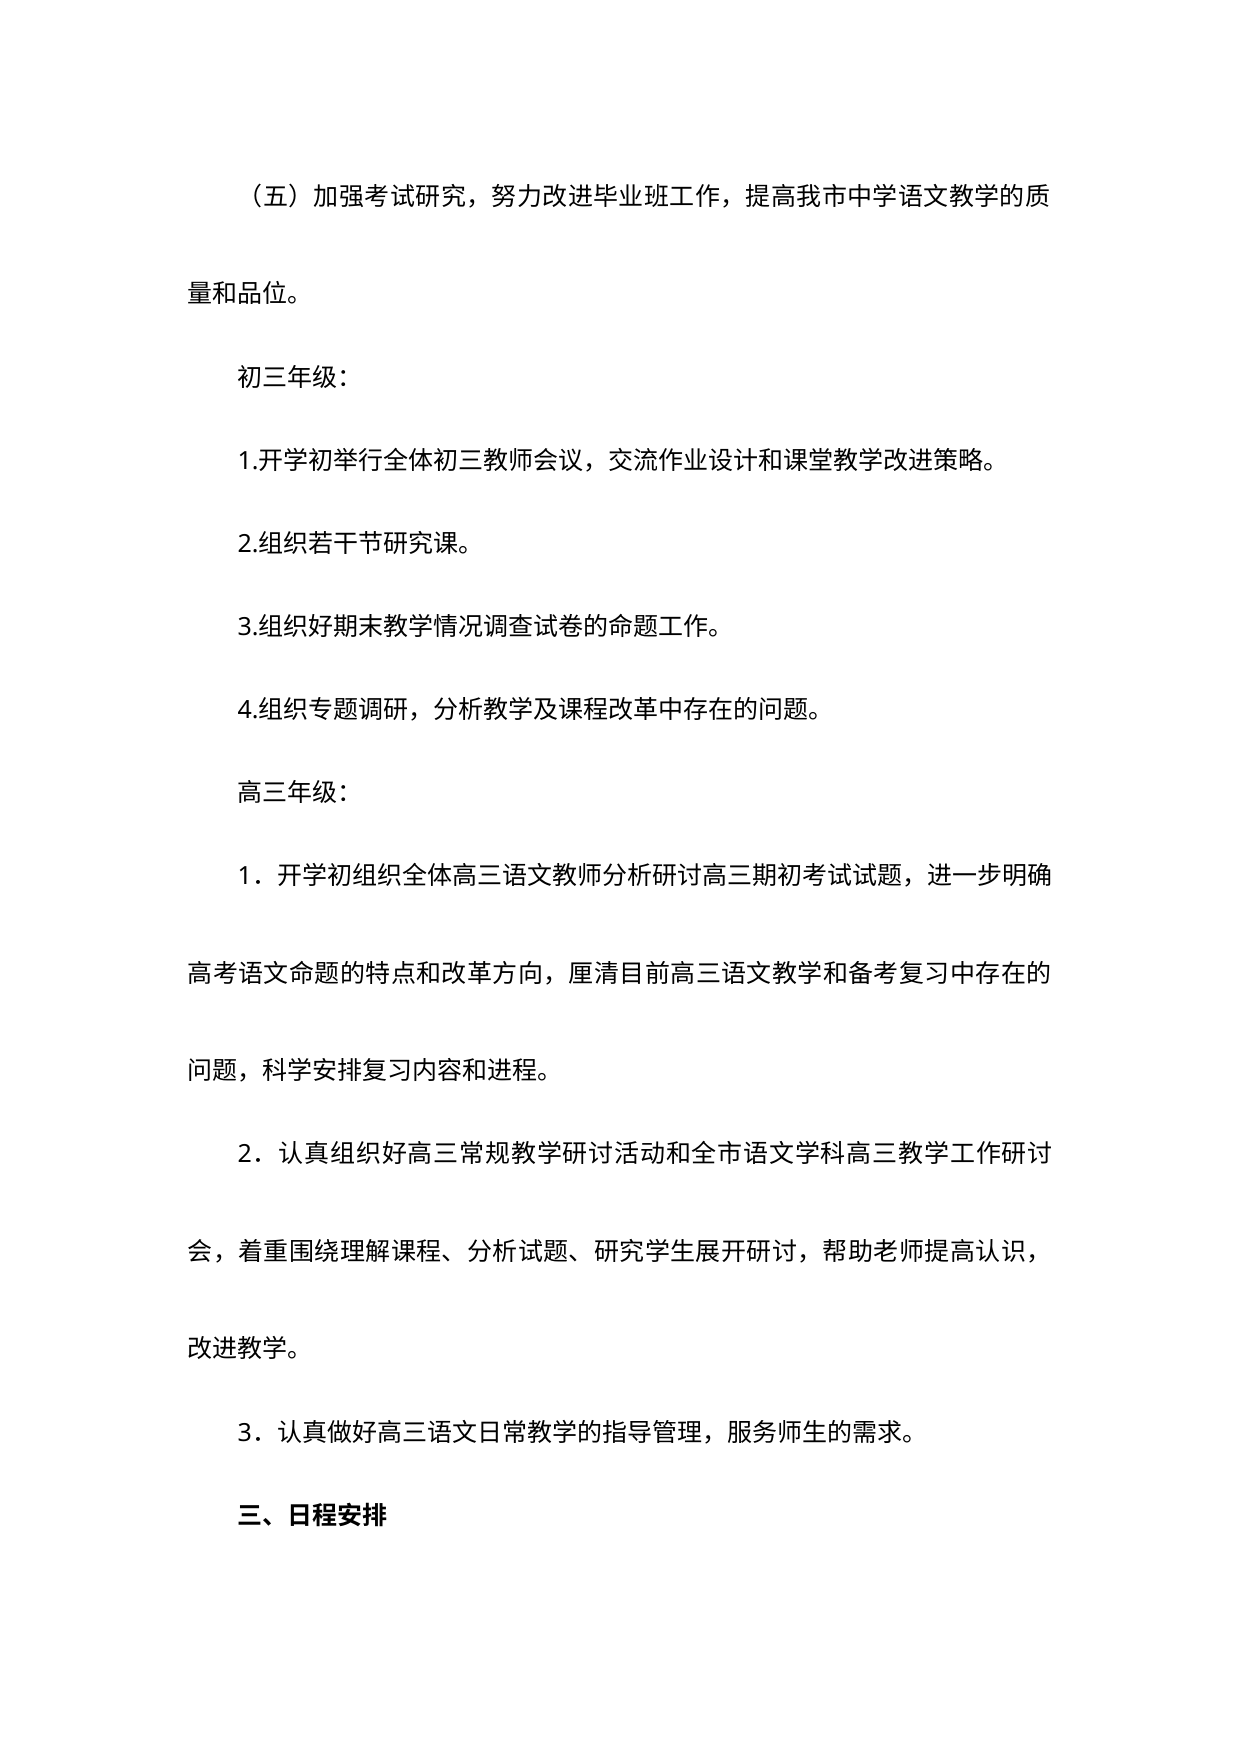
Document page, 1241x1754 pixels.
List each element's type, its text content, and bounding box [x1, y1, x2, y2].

text 1.开学初举行全体初三教师会议，交流作业设计和课堂教学改进策略。 [187, 426, 1053, 491]
text 3．认真做好高三语文日常教学的指导管理，服务师生的需求。 [187, 1398, 1053, 1463]
text 2.组织若干节研究课。 [187, 509, 1053, 574]
text 初三年级： [187, 343, 1053, 408]
text 1．开学初组织全体高三语文教师分析研讨高三期初考试试题，进一步明确高考语文命题的特点和改革方向，厘清目前高三语文教学和备考复习中存在的问题，科学安排复习内容和进程。 [187, 841, 1053, 1101]
text 4.组织专题调研，分析教学及课程改革中存在的问题。 [187, 675, 1053, 740]
text 2．认真组织好高三常规教学研讨活动和全市语文学科高三教学工作研讨会，着重围绕理解课程、分析试题、研究学生展开研讨，帮助老师提高认识，改进教学。 [187, 1119, 1053, 1379]
text 高三年级： [187, 758, 1053, 823]
text （五）加强考试研究，努力改进毕业班工作，提高我市中学语文教学的质量和品位。 [187, 162, 1053, 324]
text 3.组织好期末教学情况调查试卷的命题工作。 [187, 592, 1053, 657]
text 三、日程安排 [187, 1481, 1053, 1546]
